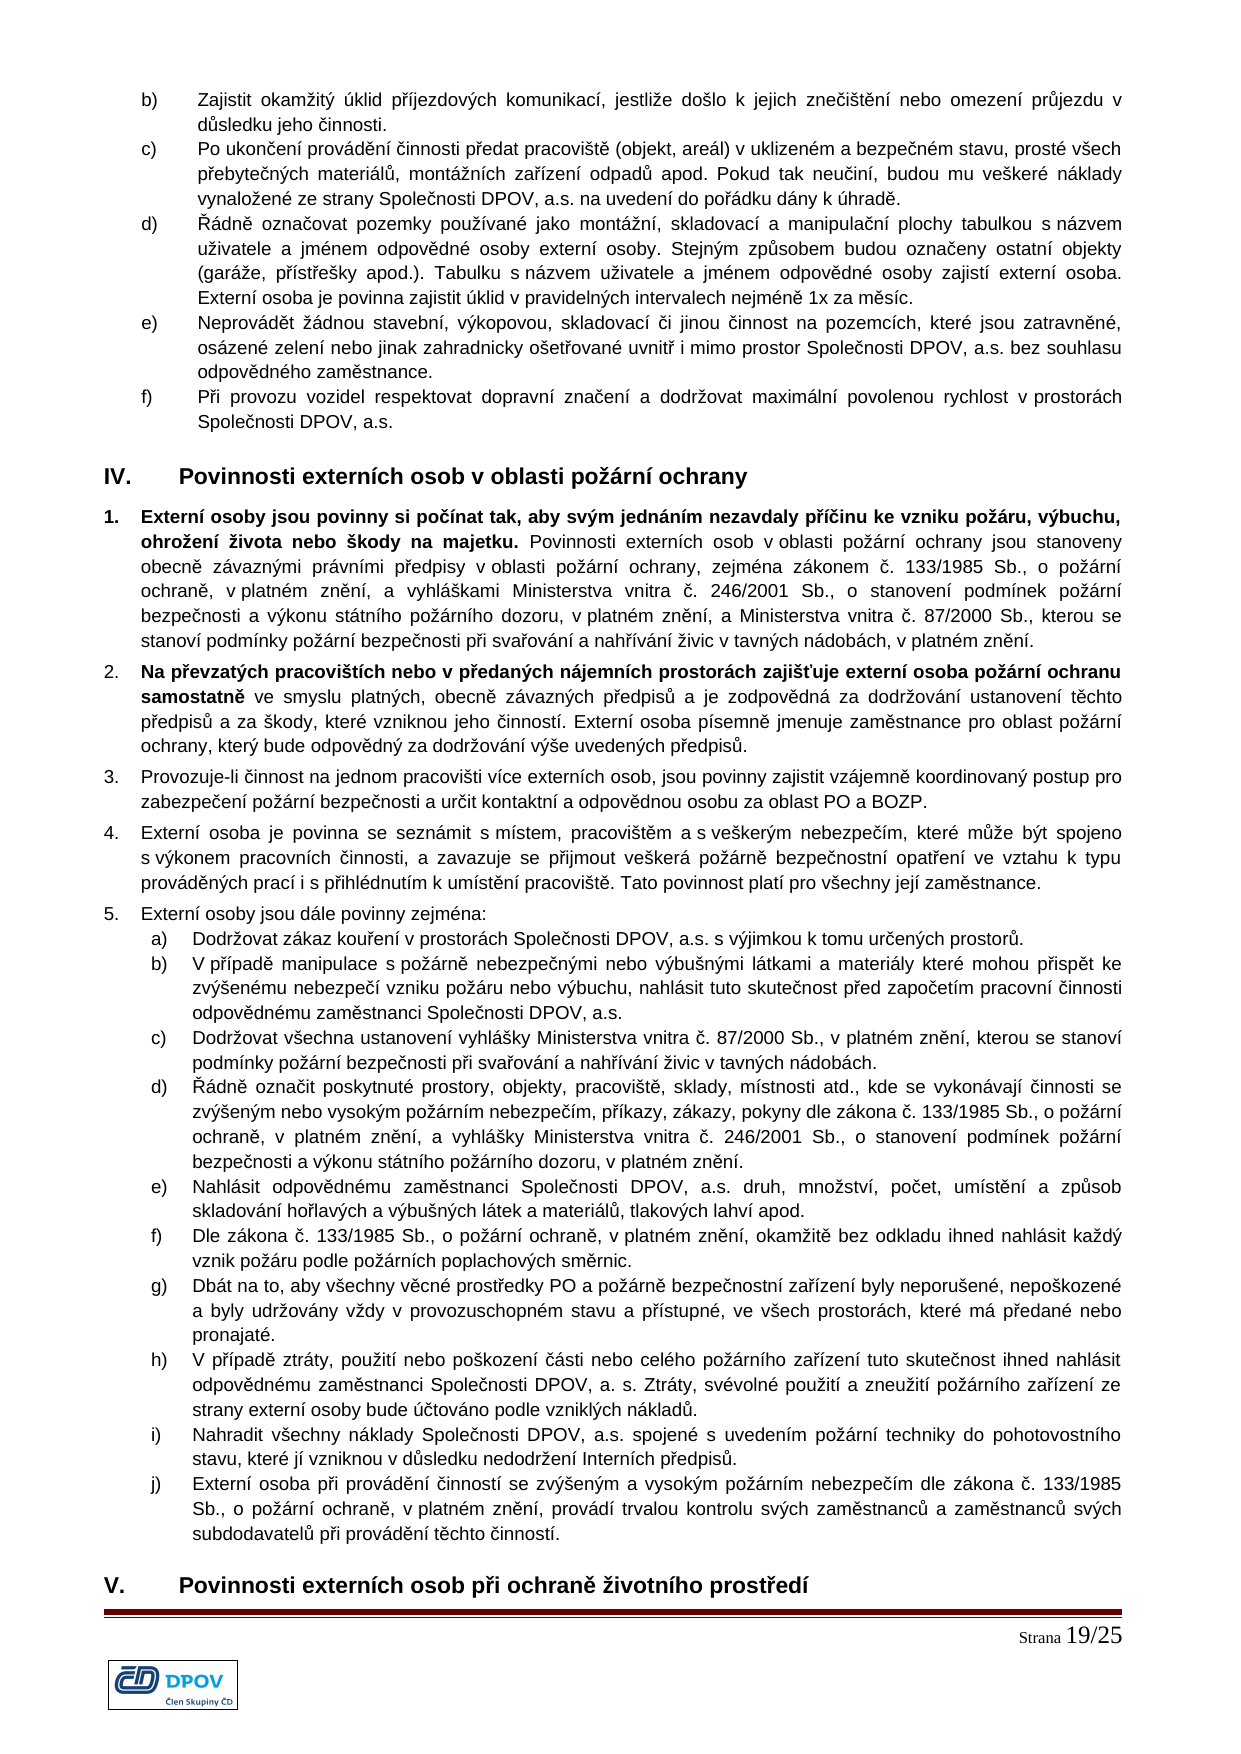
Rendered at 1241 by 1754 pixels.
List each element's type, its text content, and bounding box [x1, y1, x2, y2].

list V případě ztráty, použití nebo poškození části nebo celého požárního zařízení tuto skutečnost ihned nahlásit odpovědnému zaměstnanci Společnosti DPOV, a. s. Ztráty, svévolné použití a zneužití požárního zařízení ze strany externí osoby bude účtováno podle vzniklých nákladů. [151, 1349, 1122, 1420]
picture [109, 1661, 237, 1709]
list Nahradit všechny náklady Společnosti DPOV, a.s. spojené s uvedením požární techniky do pohotovostního stavu, které jí vzniknou v důsledku nedodržení Interních předpisů. [151, 1423, 1122, 1470]
list Řádně označit poskytnuté prostory, objekty, pracoviště, sklady, místnosti atd., kde se vykonávají činnosti se zvýšeným nebo vysokým požárním nebezpečím, příkazy, zákazy, pokyny dle zákona č. 133/1985 Sb., o požární ochraně, v platném znění, a vyhlášky Ministerstva vnitra č. 246/2001 Sb., o stanovení podmínek požární bezpečnosti a výkonu státního požárního dozoru, v platném znění. [151, 1076, 1122, 1172]
text 3. Provozuje-li činnost na jednom pracovišti více externích osob, jsou povinny zajistit vzájemně koordinovaný postup pro zabezpečení požární bezpečnosti a určit kontaktní a odpovědnou osobu za oblast PO a BOZP. [103, 766, 1122, 813]
list Dle zákona č. 133/1985 Sb., o požární ochraně, v platném znění, okamžitě bez odkladu ihned nahlásit každý vznik požáru podle požárních poplachových směrnic. [151, 1225, 1122, 1271]
list Nahlásit odpovědnému zaměstnanci Společnosti DPOV, a.s. druh, množství, počet, umístění a způsob skladování hořlavých a výbušných látek a materiálů, tlakových lahví apod. [151, 1176, 1122, 1222]
text 2. Na převzatých pracovištích nebo v předaných nájemních prostorách zajišťuje externí osoba požární ochranu samostatně ve smyslu platných, obecně závazných předpisů a je zodpovědná za dodržování ustanovení těchto předpisů a za škody, které vzniknou jeho činností. Externí osoba písemně jmenuje zaměstnance pro oblast požární ochrany, který bude odpovědný za dodržování výše uvedených předpisů. [103, 661, 1122, 757]
list Externí osoba při provádění činností se zvýšeným a vysokým požárním nebezpečím dle zákona č. 133/1985 Sb., o požární ochraně, v platném znění, provádí trvalou kontrolu svých zaměstnanců a zaměstnanců svých subdodavatelů při provádění těchto činností. [151, 1473, 1122, 1544]
list Dodržovat všechna ustanovení vyhlášky Ministerstva vnitra č. 87/2000 Sb., v platném znění, kterou se stanoví podmínky požární bezpečnosti při svařování a nahřívání živic v tavných nádobách. [151, 1027, 1122, 1073]
text d) Řádně označovat pozemky používané jako montážní, skladovací a manipulační plochy tabulkou s názvem uživatele a jménem odpovědné osoby externí osoby. Stejným způsobem budou označeny ostatní objekty (garáže, přístřešky apod.). Tabulku s názvem uživatele a jménem odpovědné osoby zajistí externí osoba. Externí osoba je povinna zajistit úklid v pravidelných intervalech nejméně 1x za měsíc. [141, 213, 1122, 308]
text 5. Externí osoby jsou dále povinny zejména: [103, 903, 1122, 924]
text f) Při provozu vozidel respektovat dopravní značení a dodržovat maximální povolenou rychlost v prostorách Společnosti DPOV, a.s. [141, 386, 1122, 432]
text c) Po ukončení provádění činnosti předat pracoviště (objekt, areál) v uklizeném a bezpečném stavu, prosté všech přebytečných materiálů, montážních zařízení odpadů apod. Pokud tak neučiní, budou mu veškeré náklady vynaložené ze strany Společnosti DPOV, a.s. na uvedení do pořádku dány k úhradě. [141, 138, 1122, 209]
text e) Neprovádět žádnou stavební, výkopovou, skladovací či jinou činnost na pozemcích, které jsou zatravněné, osázené zelení nebo jinak zahradnicky ošetřované uvnitř i mimo prostor Společnosti DPOV, a.s. bez souhlasu odpovědného zaměstnance. [141, 312, 1122, 383]
list V případě manipulace s požárně nebezpečnými nebo výbušnými látkami a materiály které mohou přispět ke zvýšenému nebezpečí vzniku požáru nebo výbuchu, nahlásit tuto skutečnost před započetím pracovní činnosti odpovědnému zaměstnanci Společnosti DPOV, a.s. [151, 952, 1122, 1023]
list Povinnosti externích osob v oblasti požární ochrany [103, 463, 1122, 489]
text b) Zajistit okamžitý úklid příjezdových komunikací, jestliže došlo k jejich znečištění nebo omezení průjezdu v důsledku jeho činnosti. [141, 89, 1122, 135]
list Dbát na to, aby všechny věcné prostředky PO a požárně bezpečnostní zařízení byly neporušené, nepoškozené a byly udržovány vždy v provozuschopném stavu a přístupné, ve všech prostorách, které má předané nebo pronajaté. [151, 1275, 1122, 1346]
text 1. Externí osoby jsou povinny si počínat tak, aby svým jednáním nezavdaly příčinu ke vzniku požáru, výbuchu, ohrožení života nebo škody na majetku. Povinnosti externích osob v oblasti požární ochrany jsou stanoveny obecně závaznými právními předpisy v oblasti požární ochrany, zejména zákonem č. 133/1985 Sb., o požární ochraně, v platném znění, a vyhláškami Ministerstva vnitra č. 246/2001 Sb., o stanovení podmínek požární bezpečnosti a výkonu státního požárního dozoru, v platném znění, a Ministerstva vnitra č. 87/2000 Sb., kterou se stanoví podmínky požární bezpečnosti při svařování a nahřívání živic v tavných nádobách, v platném znění. [103, 506, 1122, 651]
list Dodržovat zákaz kouření v prostorách Společnosti DPOV, a.s. s výjimkou k tomu určených prostorů. [151, 928, 1122, 949]
text 4. Externí osoba je povinna se seznámit s místem, pracovištěm a s veškerým nebezpečím, které může být spojeno s výkonem pracovních činnosti, a zavazuje se přijmout veškerá požárně bezpečnostní opatření ve vztahu k typu prováděných prací i s přihlédnutím k umístění pracoviště. Tato povinnost platí pro všechny její zaměstnance. [103, 822, 1122, 893]
list Povinnosti externích osob při ochraně životního prostředí [103, 1572, 1122, 1598]
